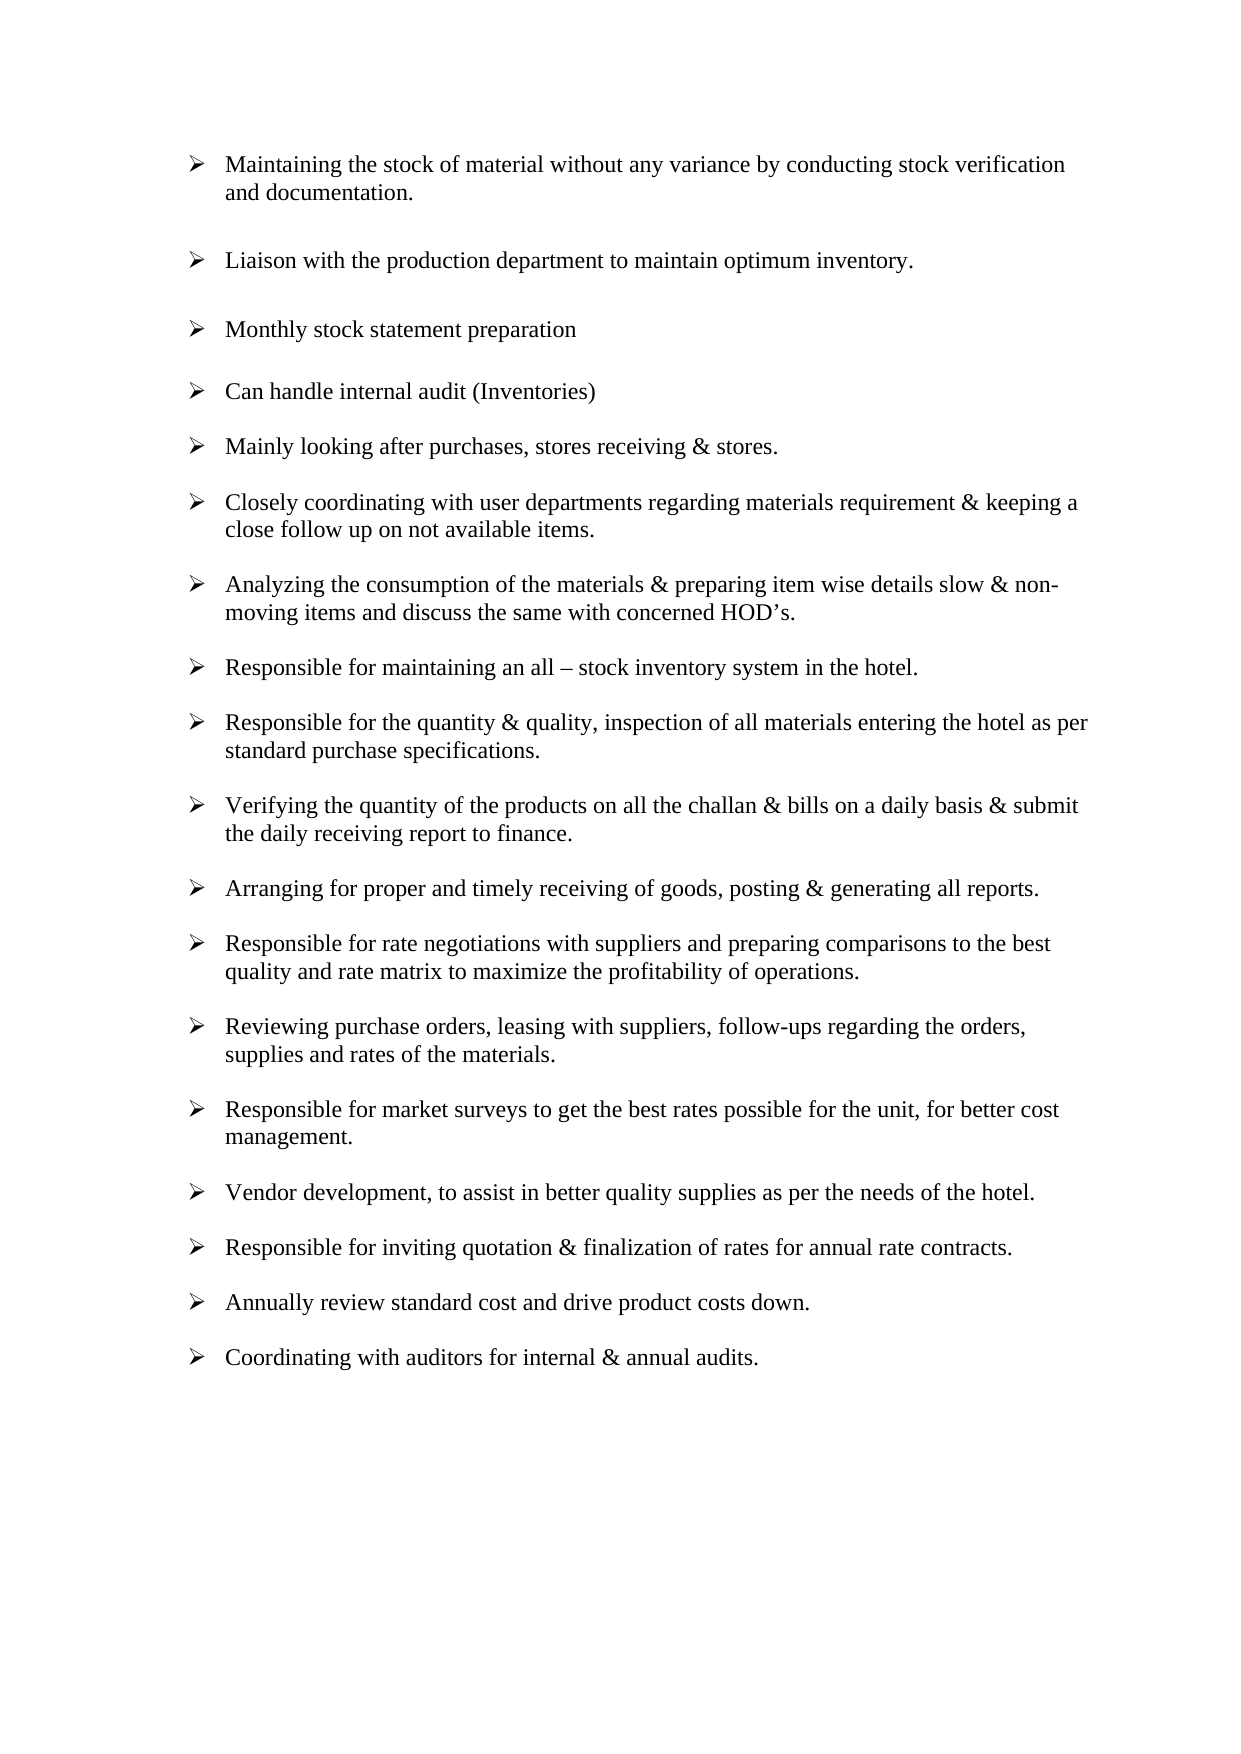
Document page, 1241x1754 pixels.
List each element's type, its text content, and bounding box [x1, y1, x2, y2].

list Responsible for rate negotiations with suppliers and preparing comparisons to the best quality and rate matrix to maximize the profitability of operations. [187, 929, 1090, 984]
list Liaison with the production department to maintain optimum inventory. [187, 246, 1090, 274]
list Annually review standard cost and drive product costs down. [187, 1288, 1090, 1316]
list Responsible for inviting quotation & finalization of rates for annual rate contracts. [187, 1233, 1090, 1260]
list Closely coordinating with user departments regarding materials requirement & keeping a close follow up on not available items. [187, 487, 1090, 543]
list Monthly stock statement preparation [187, 315, 1090, 343]
list Analyzing the consumption of the materials & preparing item wise details slow & non-moving items and discuss the same with concerned HOD’s. [187, 570, 1090, 626]
list Vendor development, to assist in better quality supplies as per the needs of the hotel. [187, 1178, 1090, 1205]
list Can handle internal audit (Inventories) [187, 377, 1090, 405]
list Responsible for market surveys to get the best rates possible for the unit, for better cost management. [187, 1095, 1090, 1150]
list Maintaining the stock of material without any variance by conducting stock verification and documentation. [187, 150, 1090, 205]
list Verifying the quantity of the products on all the challan & bills on a daily basis & submit the daily receiving report to finance. [187, 791, 1090, 846]
list Mainly looking after purchases, stores receiving & stores. [187, 432, 1090, 460]
list Responsible for the quantity & quality, inspection of all materials entering the hotel as per standard purchase specifications. [187, 708, 1090, 763]
list Arranging for proper and timely receiving of goods, posting & generating all reports. [187, 874, 1090, 902]
list Reviewing purchase orders, leasing with suppliers, follow-ups regarding the orders, supplies and rates of the materials. [187, 1012, 1090, 1067]
list Responsible for maintaining an all – stock inventory system in the hotel. [187, 653, 1090, 681]
list Coordinating with auditors for internal & annual audits. [187, 1343, 1090, 1371]
